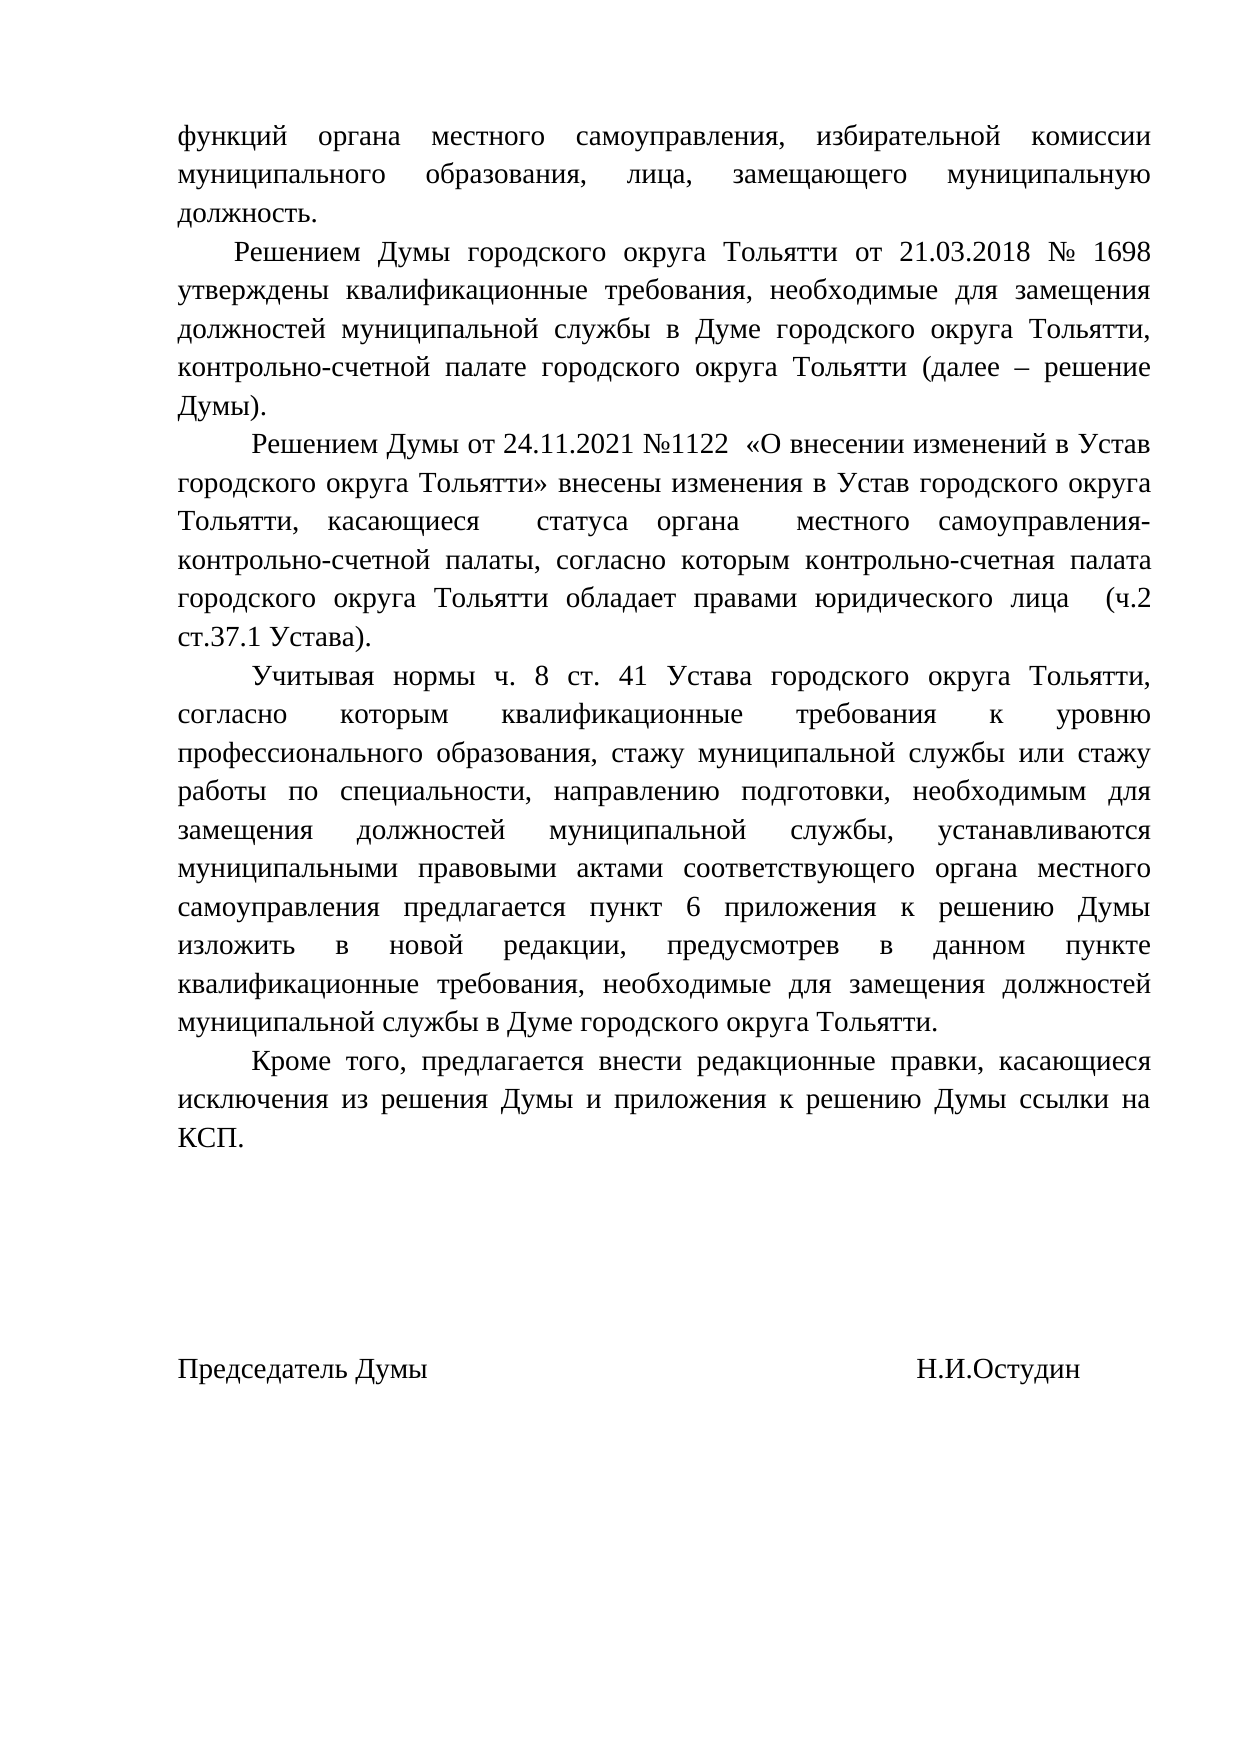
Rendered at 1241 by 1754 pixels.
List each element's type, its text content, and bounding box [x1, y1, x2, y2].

text Решением Думы городского округа Тольятти от 21.03.2018 № 1698 утверждены квалификационные требования, необходимые для замещения должностей муниципальной службы в Думе городского округа Тольятти, контрольно-счетной палате городского округа Тольятти (далее – решение Думы). [177, 234, 1152, 421]
text Решением Думы от 24.11.2021 №1122 «О внесении изменений в Устав городского округа Тольятти» внесены изменения в Устав городского округа Тольятти, касающиеся статуса органа местного самоуправления-контрольно-счетной палаты, согласно которым контрольно-счетная палата городского округа Тольятти обладает правами юридического лица (ч.2 ст.37.1 Устава). [177, 426, 1152, 653]
text Кроме того, предлагается внести редакционные правки, касающиеся исключения из решения Думы и приложения к решению Думы ссылки на КСП. [177, 1043, 1152, 1154]
text Учитывая нормы ч. 8 ст. 41 Устава городского округа Тольятти, согласно которым квалификационные требования к уровню профессионального образования, стажу муниципальной службы или стажу работы по специальности, направлению подготовки, необходимым для замещения должностей муниципальной службы, устанавливаются муниципальными правовыми актами соответствующего органа местного самоуправления предлагается пункт 6 приложения к решению Думы изложить в новой редакции, предусмотрев в данном пункте квалификационные требования, необходимые для замещения должностей муниципальной службы в Думе городского округа Тольятти. [177, 658, 1152, 1038]
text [177, 118, 1152, 229]
text Председатель Думы Н.И.Остудин [177, 1351, 1152, 1385]
